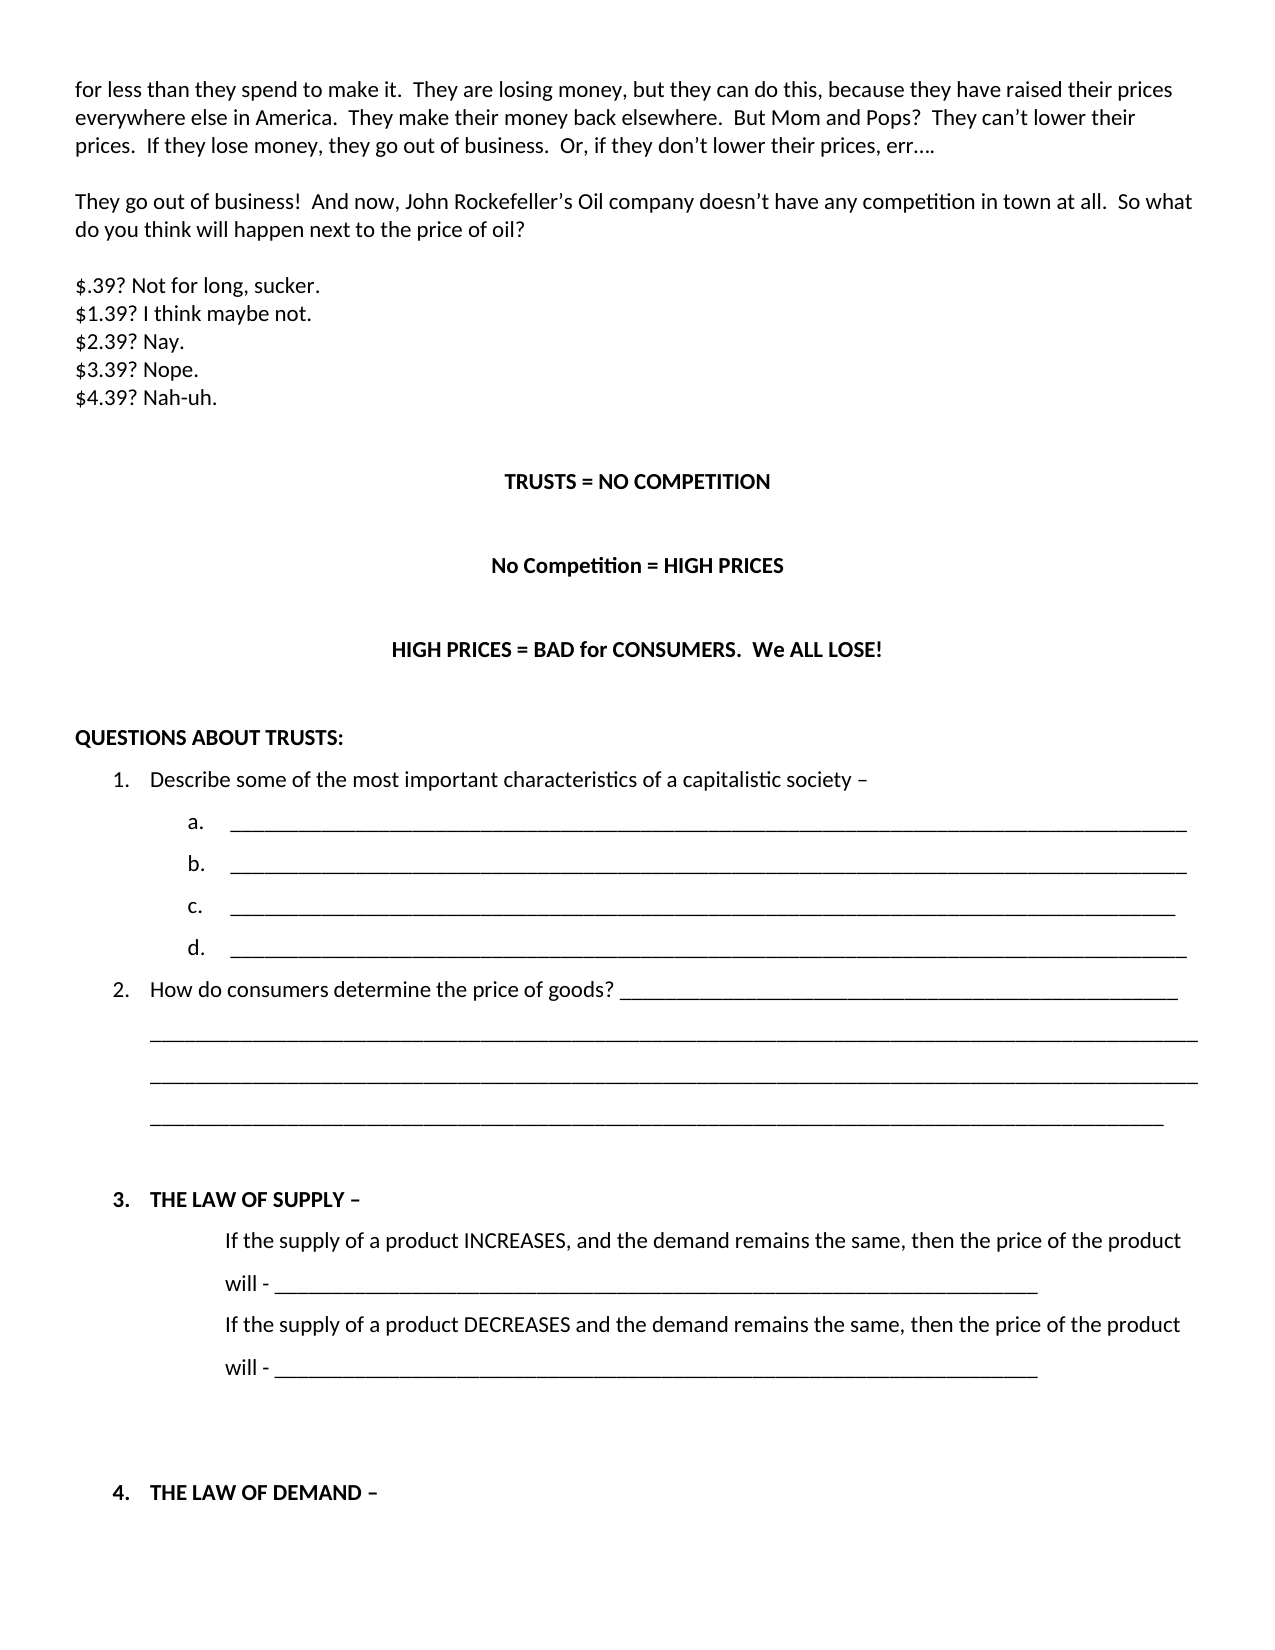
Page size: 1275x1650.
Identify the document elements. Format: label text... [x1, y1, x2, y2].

list THE LAW OF DEMAND – [112, 1478, 1200, 1507]
list ____________________________________________________________________________________ [187, 933, 1200, 961]
list ____________________________________________________________________________________ [187, 807, 1200, 835]
text They go out of business! And now, John Rockefeller’s Oil company doesn’t have any competition in town at all. So what do you think will happen next to the price of oil? [75, 187, 1200, 243]
text $4.39? Nah-uh. [75, 383, 1200, 411]
list If the supply of a product DECREASES and the demand remains the same, then the price of the product will - ___________________________________________________________________ [225, 1311, 1200, 1381]
text HIGH PRICES = BAD for CONSUMERS. We ALL LOSE! [75, 635, 1200, 663]
list Describe some of the most important characteristics of a capitalistic society – [112, 765, 1200, 793]
list ___________________________________________________________________________________ [187, 891, 1200, 919]
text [75, 75, 1200, 159]
list How do consumers determine the price of goods? _________________________________________________ [112, 975, 1200, 1003]
text QUESTIONS ABOUT TRUSTS: [75, 723, 1200, 751]
list If the supply of a product INCREASES, and the demand remains the same, then the price of the product will - ___________________________________________________________________ [225, 1227, 1200, 1297]
text TRUSTS = NO COMPETITION [75, 467, 1200, 495]
text $.39? Not for long, sucker. [75, 271, 1200, 299]
list THE LAW OF SUPPLY – [112, 1185, 1200, 1213]
text $2.39? Nay. [75, 327, 1200, 355]
text $3.39? Nope. [75, 355, 1200, 383]
list _________________________________________________________________________________________________________________________________________________________________________________________________________________________________________________________________________________ [150, 1017, 1200, 1129]
text No Competition = HIGH PRICES [75, 551, 1200, 579]
list ____________________________________________________________________________________ [187, 849, 1200, 877]
text $1.39? I think maybe not. [75, 299, 1200, 327]
